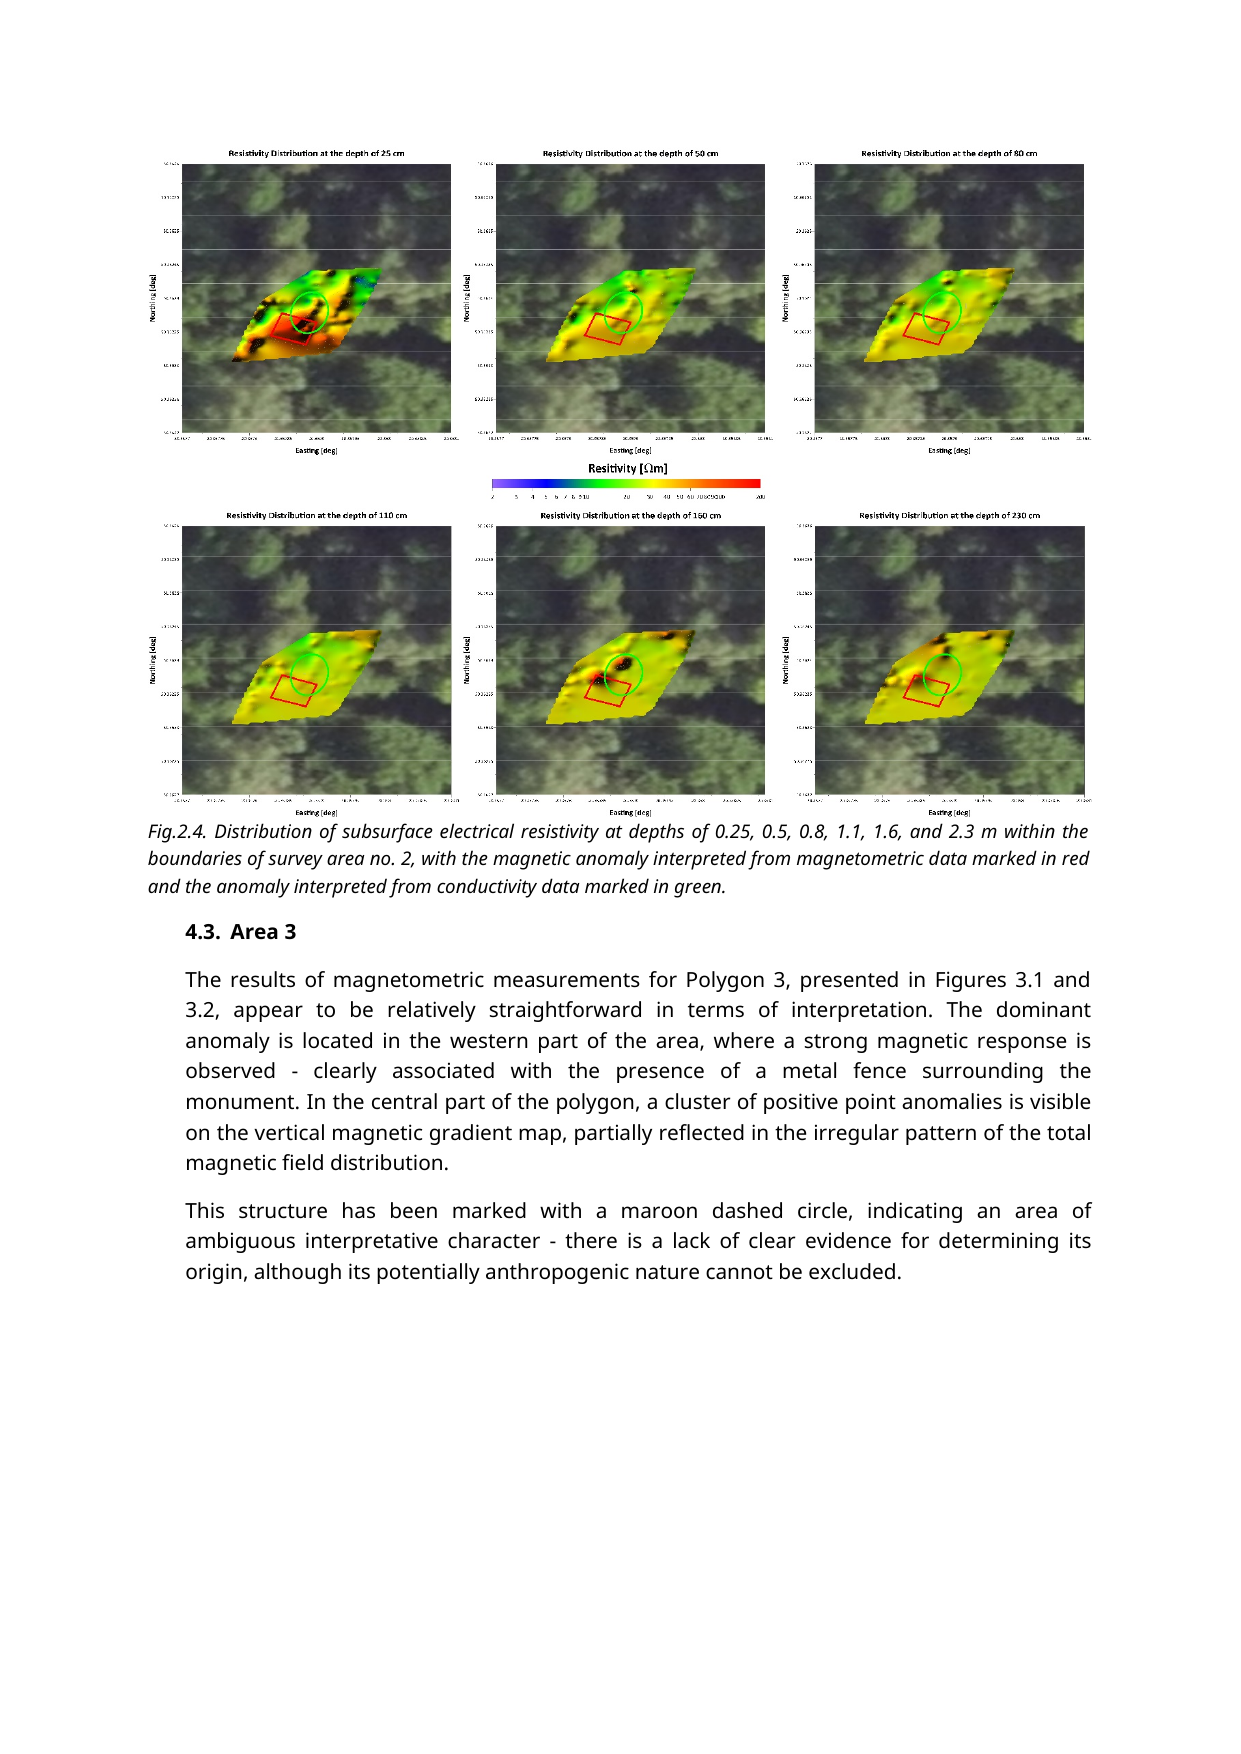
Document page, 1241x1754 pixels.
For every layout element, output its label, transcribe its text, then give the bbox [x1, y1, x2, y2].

text The results of magnetometric measurements for Polygon 3, presented in Figures 3.1 and 3.2, appear to be relatively straightforward in terms of interpretation. The dominant anomaly is located in the western part of the area, where a strong magnetic response is observed - clearly associated with the presence of a metal fence surrounding the monument. In the central part of the polygon, a cluster of positive point anomalies is visible on the vertical magnetic gradient map, partially reflected in the irregular pattern of the total magnetic field distribution. [185, 965, 1093, 1177]
text This structure has been marked with a maroon dashed circle, indicating an area of ambiguous interpretative character - there is a lack of clear evidence for determining its origin, although its potentially anthropogenic nature cannot be excluded. [185, 1196, 1093, 1285]
picture [147, 147, 1092, 817]
list Area 3 [185, 917, 1093, 946]
